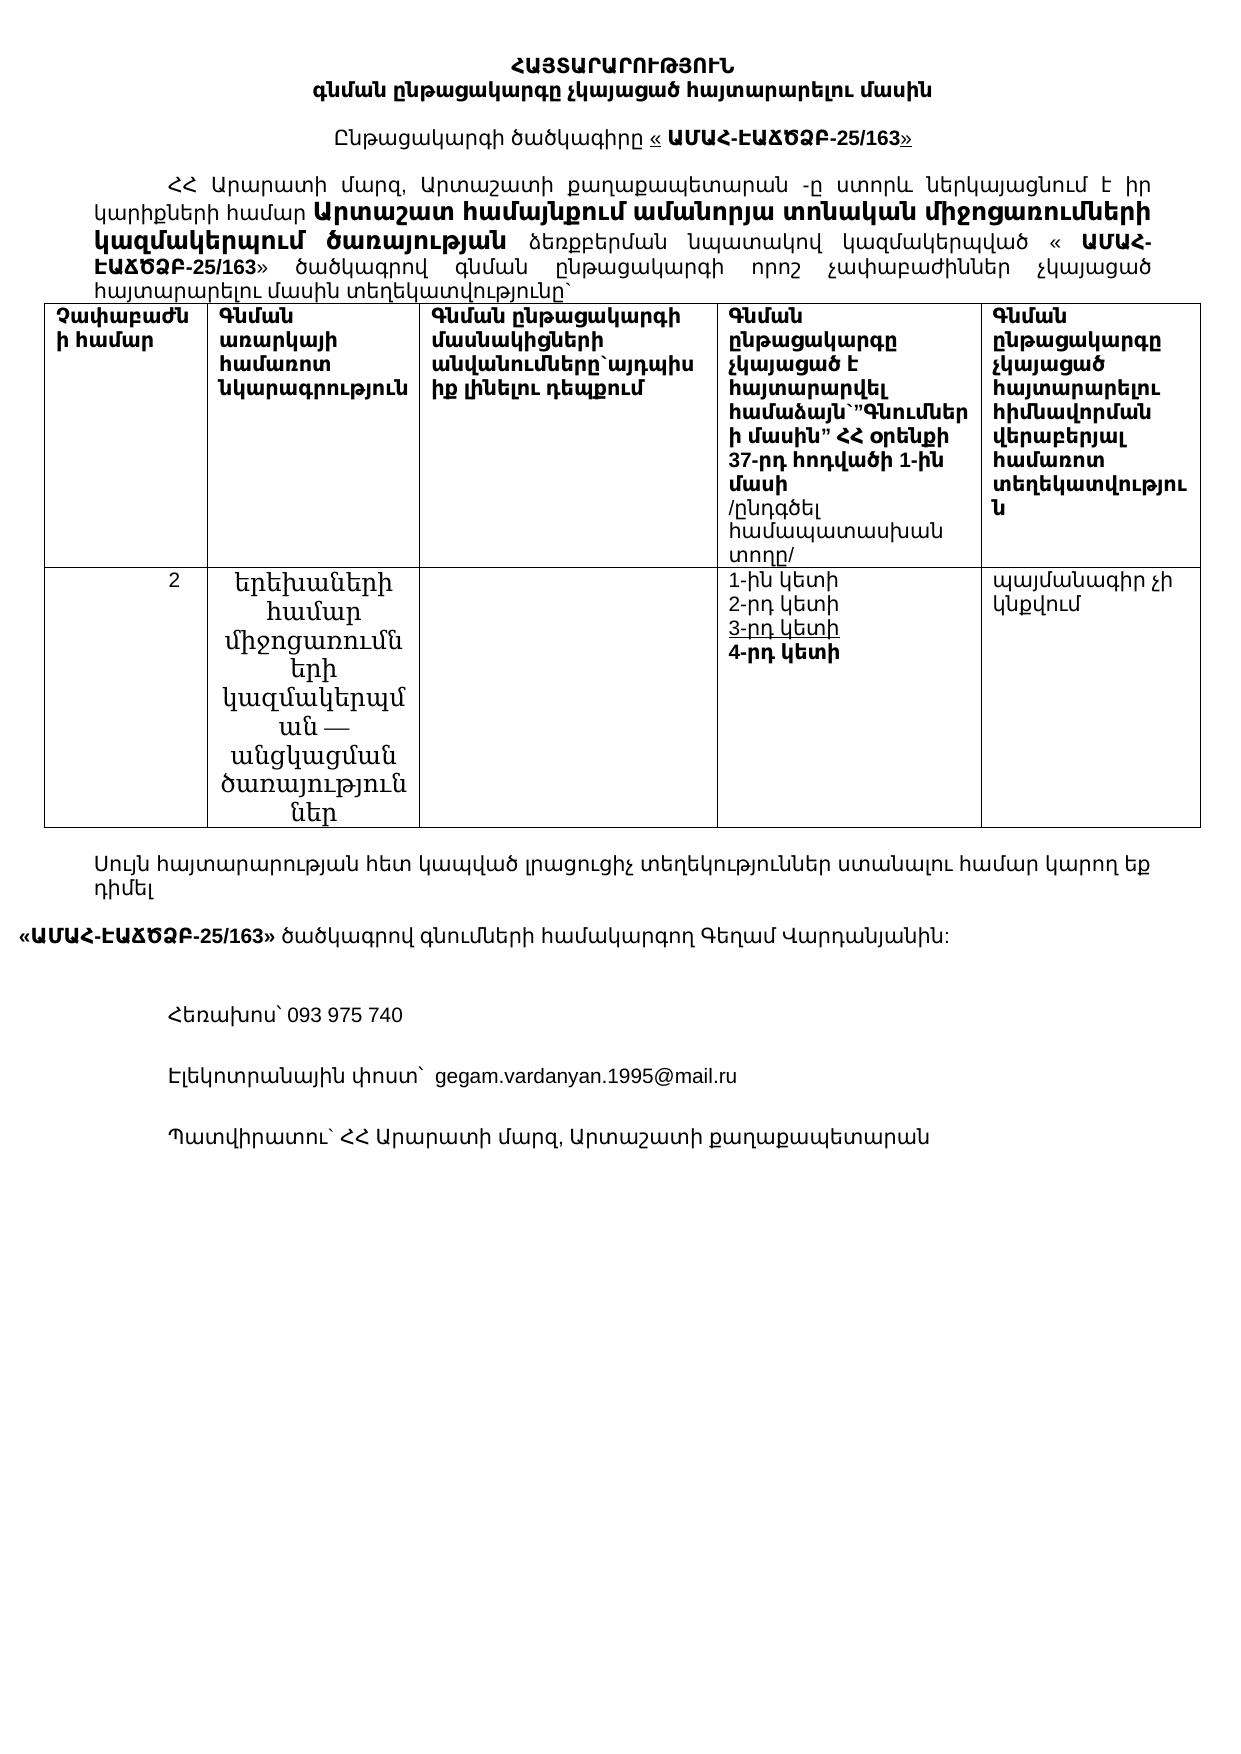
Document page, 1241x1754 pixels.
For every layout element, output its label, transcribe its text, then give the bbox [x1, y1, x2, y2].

table_header Չափաբաժնի համար [45, 304, 207, 567]
text Էլեկոտրանային փոստ՝ gegam.vardanyan.1995@mail.ru [94, 1064, 1152, 1088]
text ՀՀ Արարատի մարզ, Արտաշատի քաղաքապետարան -ը ստորև ներկայացնում է իր կարիքների համար Արտաշատ համայնքում ամանորյա տոնական միջոցառումների կազմակերպում ծառայության ձեռքբերման նպատակով կազմակերպված « ԱՄԱՀ-ԷԱՃԾՁԲ-25/163» ծածկագրով գնման ընթացակարգի որոշ չափաբաժիններ չկայացած հայտարարելու մասին տեղեկատվությունը` [94, 173, 1152, 303]
text գնման ընթացակարգը չկայացած հայտարարելու մասին [94, 77, 1152, 101]
table_header Գնման ընթացակարգի մասնակիցների անվանումները`այդպիսիք լինելու դեպքում [420, 304, 717, 567]
table_header Գնման առարկայի համառոտ նկարագրություն [208, 304, 419, 567]
table_cell [420, 568, 717, 827]
table_cell 2 [45, 568, 207, 827]
table_cell 1-ին կետի 2-րդ կետի 3-րդ կետի 4-րդ կետի [718, 568, 981, 827]
text Հեռախոս՝ 093 975 740 [94, 1003, 1152, 1027]
text Պատվիրատու` ՀՀ Արարատի մարզ, Արտաշատի քաղաքապետարան [94, 1125, 1152, 1149]
subtitle Ընթացակարգի ծածկագիրը « ԱՄԱՀ-ԷԱՃԾՁԲ-25/163» [94, 125, 1152, 149]
text Սույն հայտարարության հետ կապված լրացուցիչ տեղեկություններ ստանալու համար կարող եք դիմել [94, 852, 1152, 900]
list «ԱՄԱՀ-ԷԱՃԾՁԲ-25/163» ծածկագրով գնումների համակարգող Գեղամ Վարդանյանին: [19, 924, 1152, 948]
text ՀԱՅՏԱՐԱՐՈՒԹՅՈՒՆ [94, 53, 1152, 77]
table_cell երեխաների համար միջոցառումների կազմակերպման ― անցկացման ծառայություններ [208, 568, 419, 827]
table_header Գնման ընթացակարգը չկայացած է հայտարարվել համաձայն`”Գնումների մասին” ՀՀ օրենքի 37-րդ հոդվածի 1-ին մասի /ընդգծել համապատասխան տողը/ [718, 304, 981, 567]
table_header Գնման ընթացակարգը չկայացած հայտարարելու հիմնավորման վերաբերյալ համառոտ տեղեկատվություն [982, 304, 1200, 567]
table_cell պայմանագիր չի կնքվում [982, 568, 1200, 827]
